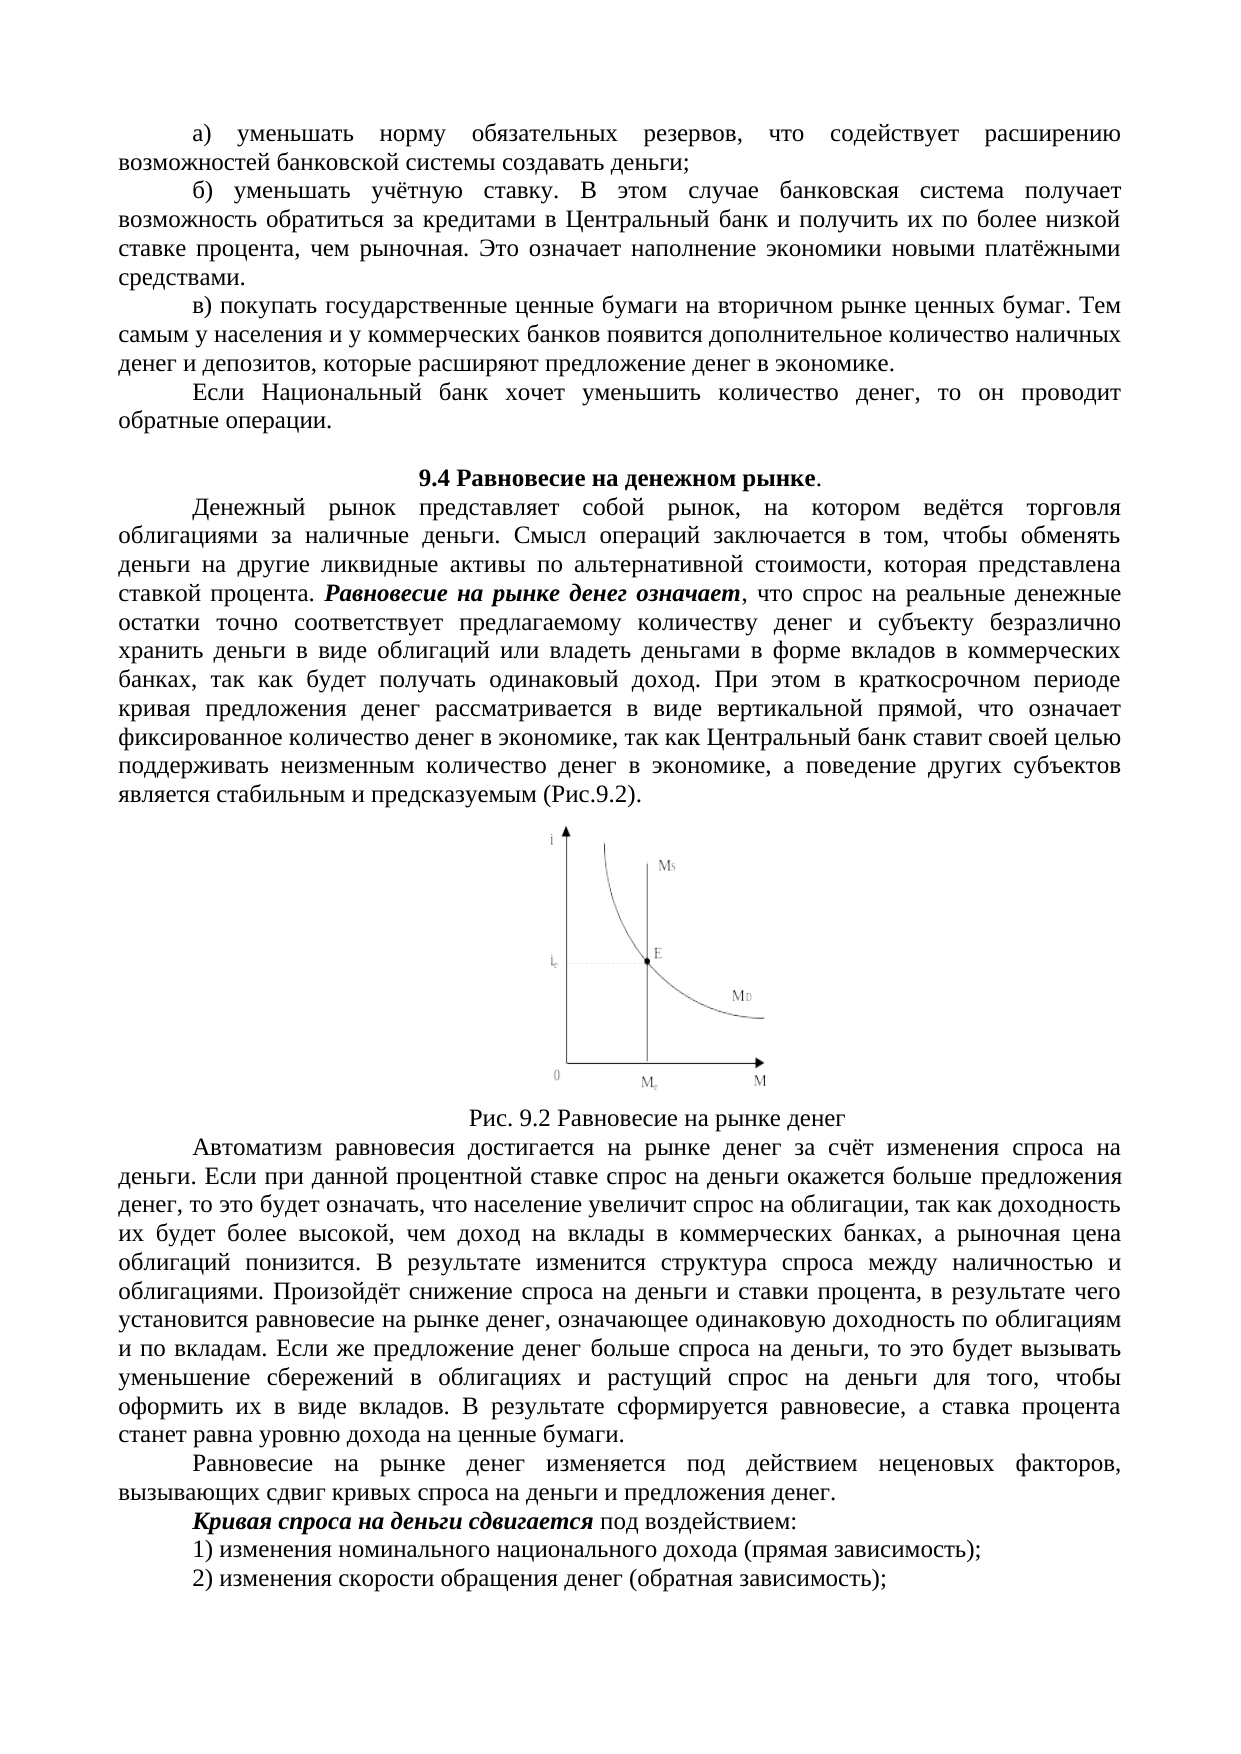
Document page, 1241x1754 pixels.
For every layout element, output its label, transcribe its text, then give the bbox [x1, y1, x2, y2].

text 9.4 Равновесие на денежном рынке. [118, 463, 1122, 492]
text Если Национальный банк хочет уменьшить количество денег, то он проводит обратные операции. [118, 377, 1122, 434]
text а) уменьшать норму обязательных резервов, что содействует расширению возможностей банковской системы создавать деньги; [118, 118, 1122, 176]
list Равновесие на рынке денег изменяется под действием неценовых факторов, вызывающих сдвиг кривых спроса на деньги и предложения денег. [118, 1448, 1122, 1506]
text в) покупать государственные ценные бумаги на вторичном рынке ценных бумаг. Тем самым у населения и у коммерческих банков появится дополнительное количество наличных денег и депозитов, которые расширяют предложение денег в экономике. [118, 291, 1122, 377]
list Автоматизм равновесия достигается на рынке денег за счёт изменения спроса на деньги. Если при данной процентной ставке спрос на деньги окажется больше предложения денег, то это будет означать, что население увеличит спрос на облигации, так как доходность их будет более высокой, чем доход на вклады в коммерческих банках, а рыночная цена облигаций понизится. В результате изменится структура спроса между наличностью и облигациями. Произойдёт снижение спроса на деньги и ставки процента, в результате чего установится равновесие на рынке денег, означающее одинаковую доходность по облигациям и по вкладам. Если же предложение денег больше спроса на деньги, то это будет вызывать уменьшение сбережений в облигациях и растущий спрос на деньги для того, чтобы оформить их в виде вкладов. В результате сформируется равновесие, а ставка процента станет равна уровню дохода на ценные бумаги. [118, 1132, 1122, 1448]
text 1) изменения номинального национального дохода (прямая зависимость); [118, 1534, 1122, 1563]
list Кривая спроса на деньги сдвигается под воздействием: [118, 1506, 1122, 1534]
list Денежный рынок представляет собой рынок, на котором ведётся торговля облигациями за наличные деньги. Смысл операций заключается в том, чтобы обменять деньги на другие ликвидные активы по альтернативной стоимости, которая представлена ставкой процента. Равновесие на рынке денег означает, что спрос на реальные денежные остатки точно соответствует предлагаемому количеству денег и субъекту безразлично хранить деньги в виде облигаций или владеть деньгами в форме вкладов в коммерческих банках, так как будет получать одинаковый доход. При этом в краткосрочном периоде кривая предложения денег рассматривается в виде вертикальной прямой, что означает фиксированное количество денег в экономике, так как Центральный банк ставит своей целью поддерживать неизменным количество денег в экономике, а поведение других субъектов является стабильным и предсказуемым (Рис.9.2). [118, 492, 1122, 808]
text б) уменьшать учётную ставку. В этом случае банковская система получает возможность обратиться за кредитами в Центральный банк и получить их по более низкой ставке процента, чем рыночная. Это означает наполнение экономики новыми платёжными средствами. [118, 176, 1122, 291]
text 2) изменения скорости обращения денег (обратная зависимость); [118, 1563, 1122, 1592]
list Рис. 9.2 Равновесие на рынке денег [118, 1103, 1122, 1132]
